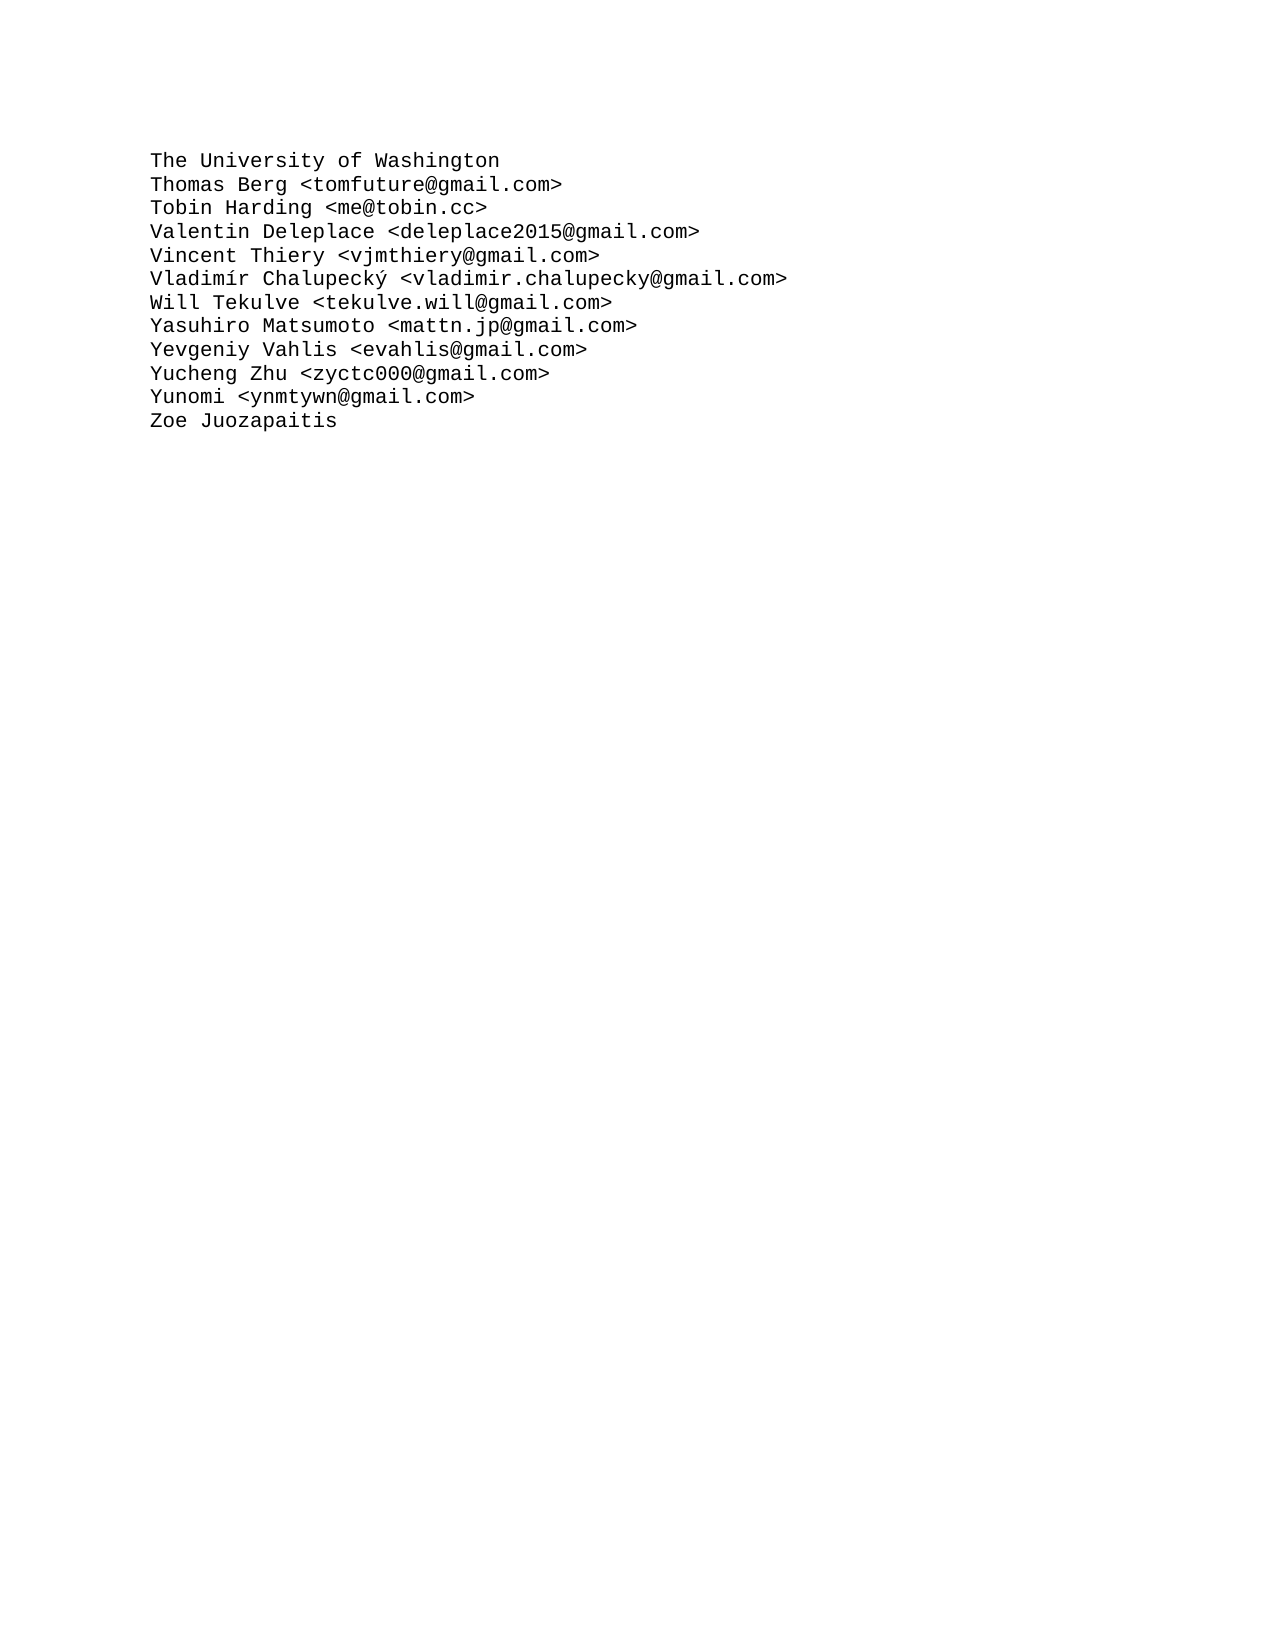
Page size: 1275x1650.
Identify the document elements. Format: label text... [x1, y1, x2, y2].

text Yasuhiro Matsumoto <mattn.jp@gmail.com> [150, 316, 1125, 339]
text Yucheng Zhu <zyctc000@gmail.com> [150, 363, 1125, 386]
text Yunomi <ynmtywn@gmail.com> [150, 386, 1125, 410]
text Tobin Harding <me@tobin.cc> [150, 197, 1125, 221]
text Zoe Juozapaitis [150, 410, 1125, 434]
text Vincent Thiery <vjmthiery@gmail.com> [150, 244, 1125, 268]
text Yevgeniy Vahlis <evahlis@gmail.com> [150, 339, 1125, 363]
text Thomas Berg <tomfuture@gmail.com> [150, 174, 1125, 197]
text Vladimír Chalupecký <vladimir.chalupecky@gmail.com> [150, 268, 1125, 292]
text Valentin Deleplace <deleplace2015@gmail.com> [150, 221, 1125, 244]
text The University of Washington [150, 150, 1125, 174]
text Will Tekulve <tekulve.will@gmail.com> [150, 292, 1125, 316]
